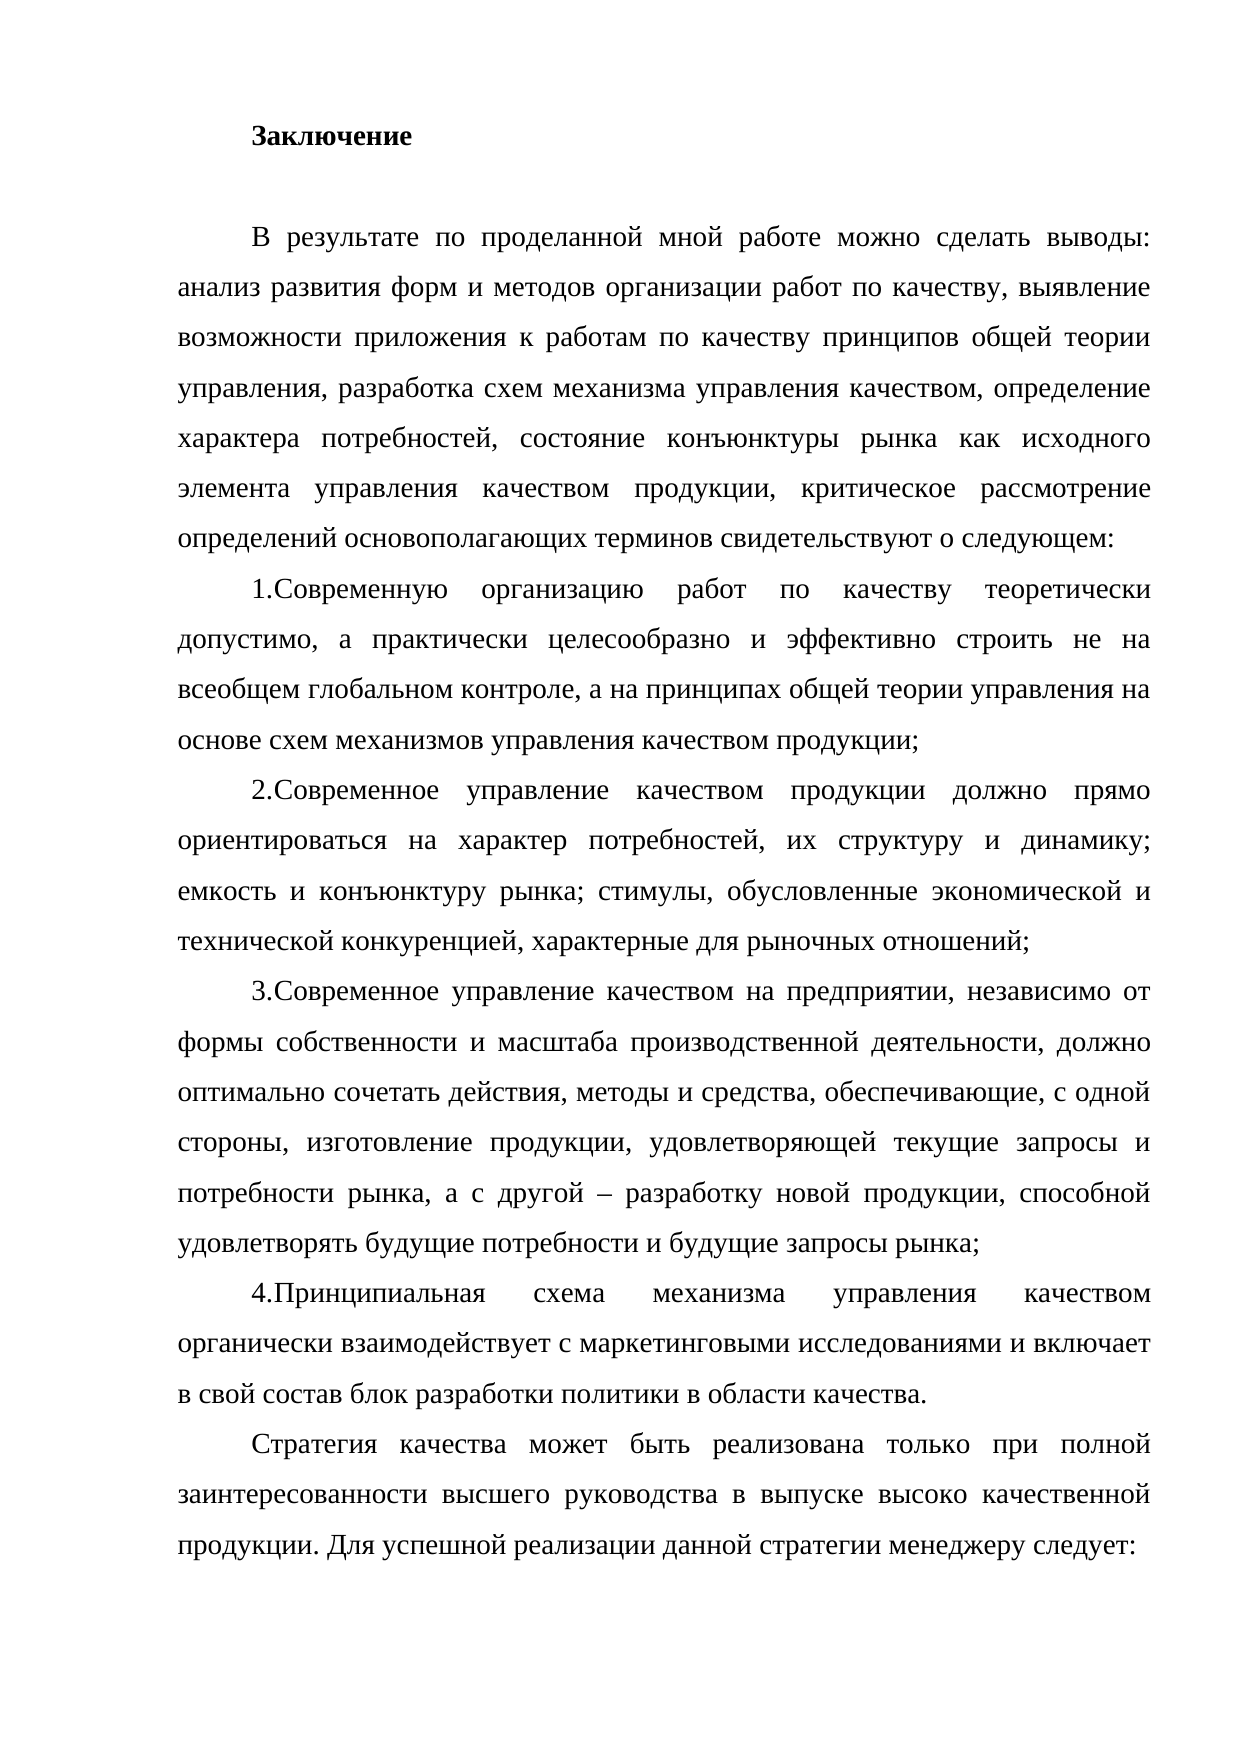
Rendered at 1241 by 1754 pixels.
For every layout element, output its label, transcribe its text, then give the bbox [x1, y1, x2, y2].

text В результате по проделанной мной работе можно сделать выводы: анализ развития форм и методов организации работ по качеству, выявление возможности приложения к работам по качеству принципов общей теории управления, разработка схем механизма управления качеством, определение характера потребностей, состояние конъюнктуры рынка как исходного элемента управления качеством продукции, критическое рассмотрение определений основополагающих терминов свидетельствуют о следующем: [177, 219, 1152, 554]
text Стратегия качества может быть реализована только при полной заинтересованности высшего руководства в выпуске высоко качественной продукции. Для успешной реализации данной стратегии менеджеру следует: [177, 1426, 1152, 1560]
list Современное управление качеством продукции должно прямо ориентироваться на характер потребностей, их структуру и динамику; емкость и конъюнктуру рынка; стимулы, обусловленные экономической и технической конкуренцией, характерные для рыночных отношений; [177, 772, 1152, 957]
list Современную организацию работ по качеству теоретически допустимо, а практически целесообразно и эффективно строить не на всеобщем глобальном контроле, а на принципах общей теории управления на основе схем механизмов управления качеством продукции; [177, 571, 1152, 755]
text Заключение [177, 118, 1152, 152]
list Современное управление качеством на предприятии, независимо от формы собственности и масштаба производственной деятельности, должно оптимально сочетать действия, методы и средства, обеспечивающие, с одной стороны, изготовление продукции, удовлетворяющей текущие запросы и потребности рынка, а с другой – разработку новой продукции, способной удовлетворять будущие потребности и будущие запросы рынка; [177, 973, 1152, 1258]
list Принципиальная схема механизма управления качеством органически взаимодействует с маркетинговыми исследованиями и включает в свой состав блок разработки политики в области качества. [177, 1275, 1152, 1409]
